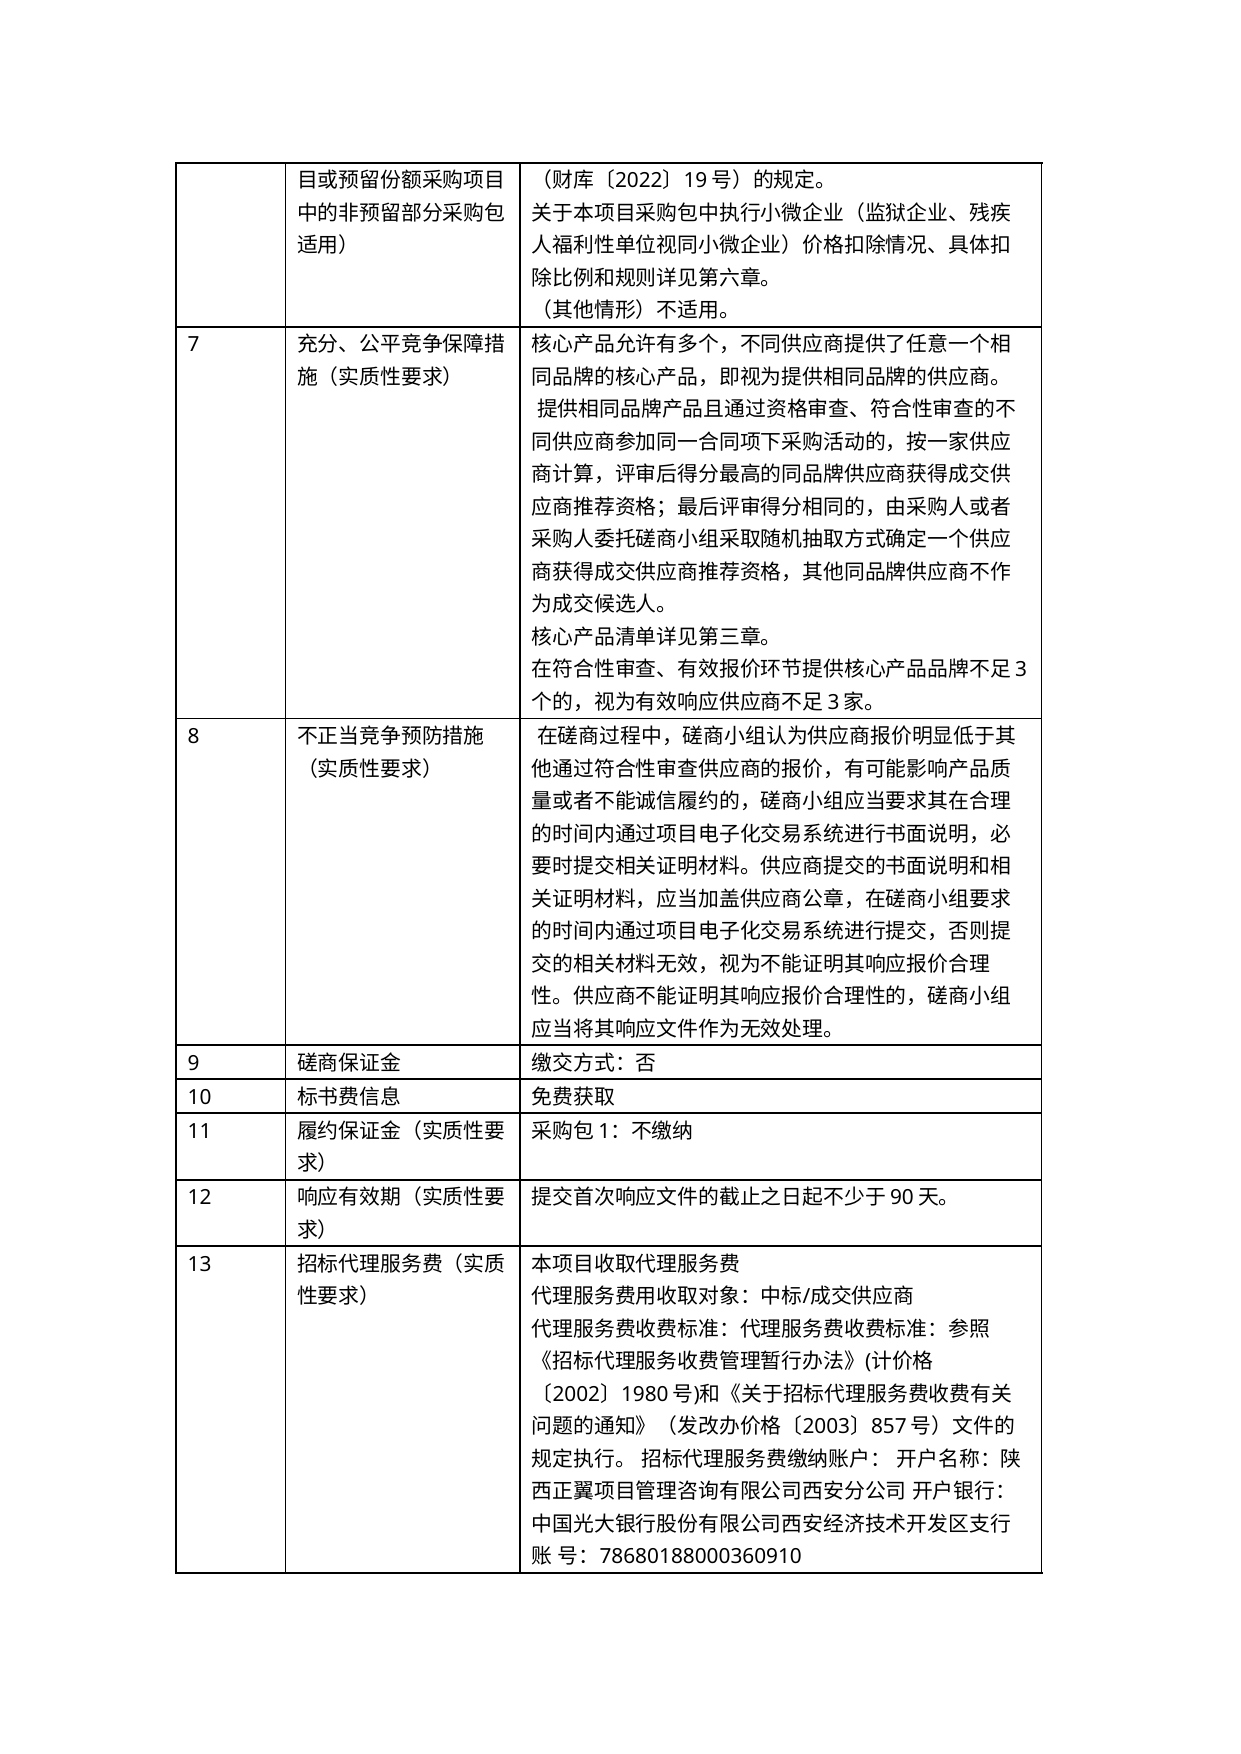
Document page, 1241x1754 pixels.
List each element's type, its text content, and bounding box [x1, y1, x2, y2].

table_cell 11 [177, 1114, 285, 1179]
table_cell 标书费信息 [286, 1080, 519, 1112]
table_cell 招标代理服务费（实质性要求） [286, 1247, 519, 1572]
table_cell 响应有效期（实质性要求） [286, 1181, 519, 1245]
table_cell 10 [177, 1080, 285, 1112]
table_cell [521, 164, 1041, 326]
table_cell 本项目收取代理服务费 代理服务费用收取对象：中标/成交供应商 代理服务费收费标准：代理服务费收费标准：参照《招标代理服务收费管理暂行办法》(计价格〔2002〕1980号)和《关于招标代理服务费收费有关问题的通知》（发改办价格〔2003〕857号）文件的规定执行。 招标代理服务费缴纳账户： 开户名称：陕西正翼项目管理咨询有限公司西安分公司 开户银行：中国光大银行股份有限公司西安经济技术开发区支行 账 号：78680188000360910 [521, 1247, 1041, 1572]
table_cell 9 [177, 1046, 285, 1078]
table_cell 充分、公平竞争保障措施（实质性要求） [286, 328, 519, 718]
table_cell 6 [177, 164, 285, 326]
table_cell 不正当竞争预防措施（实质性要求） [286, 719, 519, 1044]
table_cell 核心产品允许有多个，不同供应商提供了任意一个相同品牌的核心产品，即视为提供相同品牌的供应商。 提供相同品牌产品且通过资格审查、符合性审查的不同供应商参加同一合同项下采购活动的，按一家供应商计算，评审后得分最高的同品牌供应商获得成交供应商推荐资格；最后评审得分相同的，由采购人或者采购人委托磋商小组采取随机抽取方式确定一个供应商获得成交供应商推荐资格，其他同品牌供应商不作为成交候选人。 核心产品清单详见第三章。 在符合性审查、有效报价环节提供核心产品品牌不足3个的，视为有效响应供应商不足3家。 [521, 328, 1041, 718]
table_cell 12 [177, 1181, 285, 1245]
table_cell 7 [177, 328, 285, 718]
table_cell 提交首次响应文件的截止之日起不少于90天。 [521, 1181, 1041, 1245]
table_cell 采购包1：不缴纳 [521, 1114, 1041, 1179]
table_cell 缴交方式：否 [521, 1046, 1041, 1078]
table_cell 8 [177, 719, 285, 1044]
table_cell 履约保证金（实质性要求） [286, 1114, 519, 1179]
table_cell 13 [177, 1247, 285, 1572]
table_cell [286, 164, 519, 326]
table_cell 在磋商过程中，磋商小组认为供应商报价明显低于其他通过符合性审查供应商的报价，有可能影响产品质量或者不能诚信履约的，磋商小组应当要求其在合理的时间内通过项目电子化交易系统进行书面说明，必要时提交相关证明材料。供应商提交的书面说明和相关证明材料，应当加盖供应商公章，在磋商小组要求的时间内通过项目电子化交易系统进行提交，否则提交的相关材料无效，视为不能证明其响应报价合理性。供应商不能证明其响应报价合理性的，磋商小组应当将其响应文件作为无效处理。 [521, 719, 1041, 1044]
table_cell 免费获取 [521, 1080, 1041, 1112]
table_cell 磋商保证金 [286, 1046, 519, 1078]
